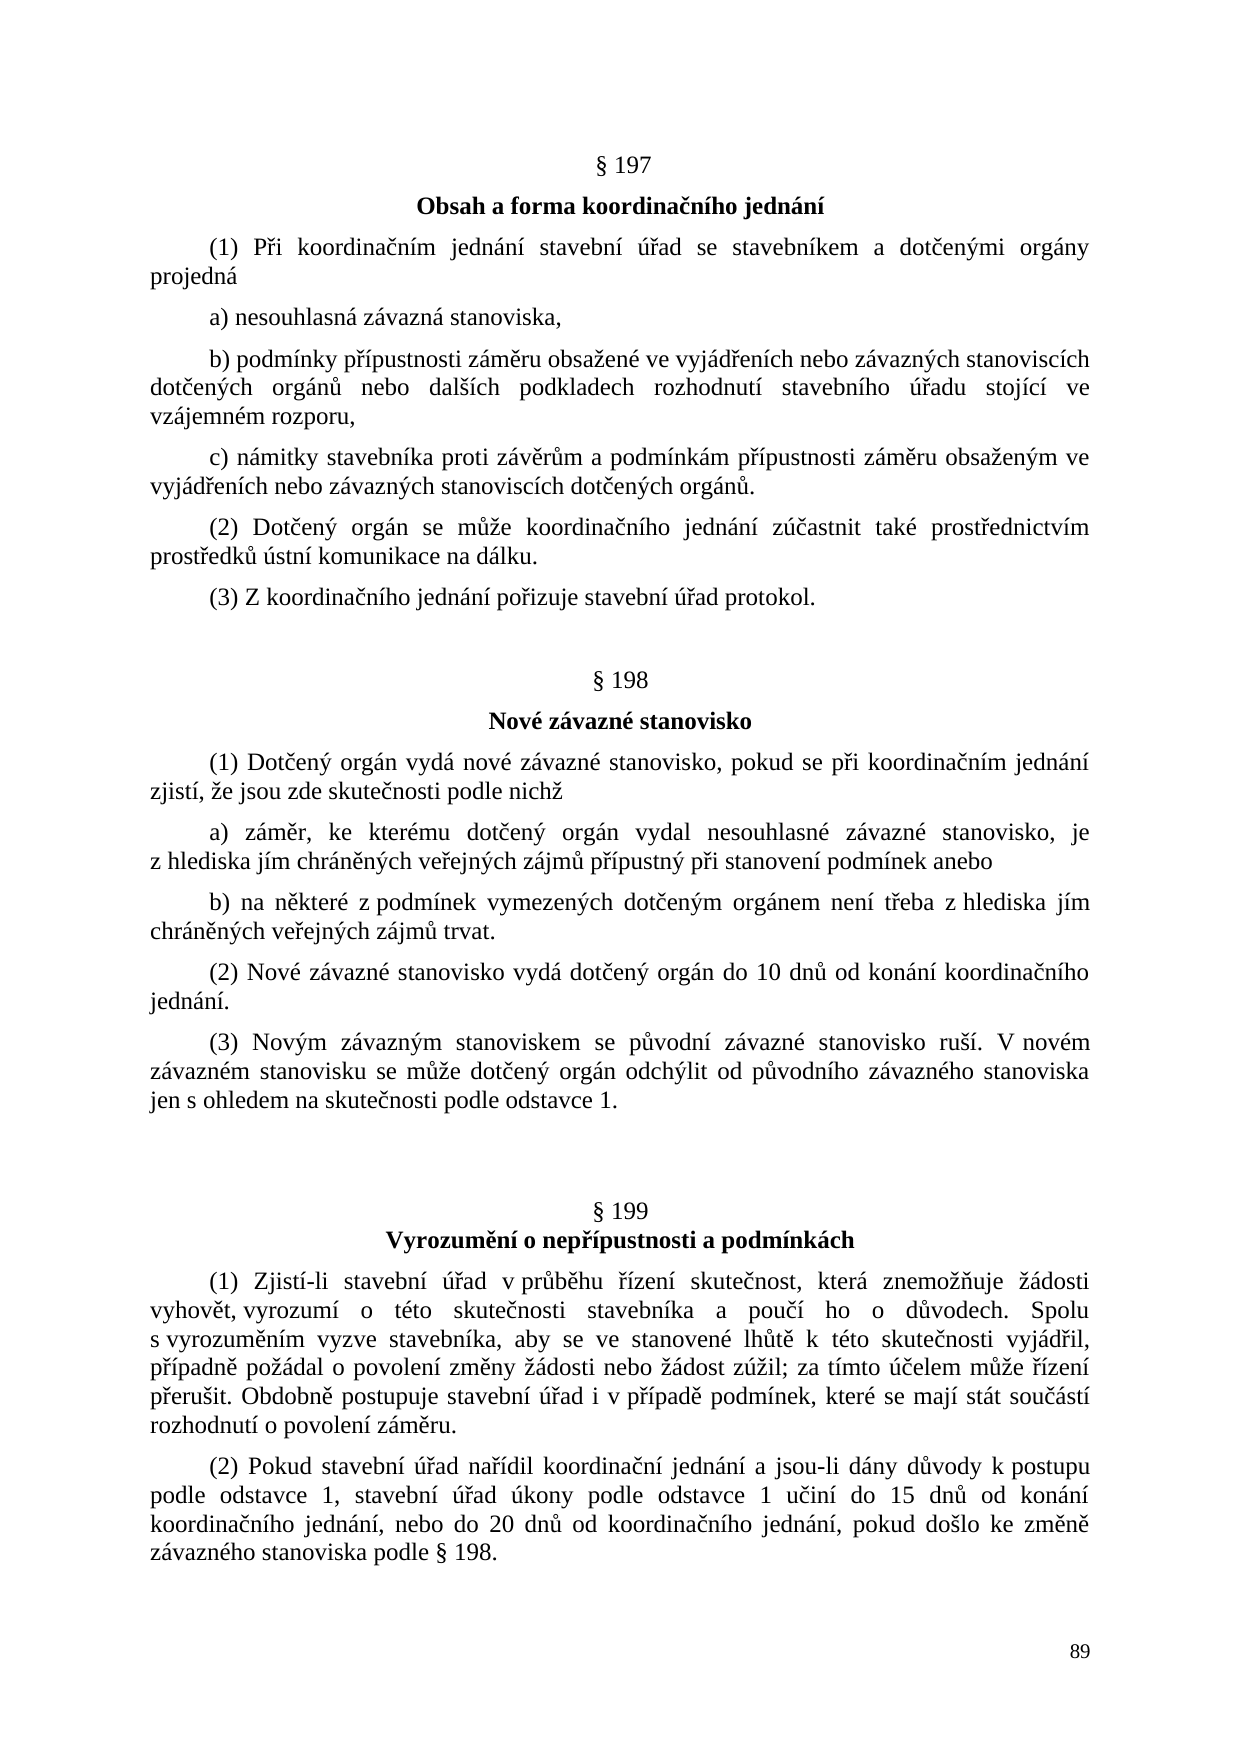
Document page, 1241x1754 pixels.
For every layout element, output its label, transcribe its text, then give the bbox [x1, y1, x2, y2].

text (1) Při koordinačním jednání stavební úřad se stavebníkem a dotčenými orgány projedná [150, 232, 1090, 290]
text Obsah a forma koordinačního jednání [150, 191, 1090, 220]
text § 197 [150, 150, 1090, 179]
text (2) Nové závazné stanovisko vydá dotčený orgán do 10 dnů od konání koordinačního jednání. [150, 957, 1090, 1015]
text (2) Dotčený orgán se může koordinačního jednání zúčastnit také prostřednictvím prostředků ústní komunikace na dálku. [150, 512, 1090, 570]
text b) podmínky přípustnosti záměru obsažené ve vyjádřeních nebo závazných stanoviscích dotčených orgánů nebo dalších podkladech rozhodnutí stavebního úřadu stojící ve vzájemném rozporu, [150, 344, 1090, 430]
text (1) Zjistí-li stavební úřad v průběhu řízení skutečnost, která znemožňuje žádosti vyhovět, vyrozumí o této skutečnosti stavebníka a poučí ho o důvodech. Spolu s vyrozuměním vyzve stavebníka, aby se ve stanovené lhůtě k této skutečnosti vyjádřil, případně požádal o povolení změny žádosti nebo žádost zúžil; za tímto účelem může řízení přerušit. Obdobně postupuje stavební úřad i v případě podmínek, které se mají stát součástí rozhodnutí o povolení záměru. [150, 1266, 1090, 1439]
text (2) Pokud stavební úřad nařídil koordinační jednání a jsou-li dány důvody k postupu podle odstavce 1, stavební úřad úkony podle odstavce 1 učiní do 15 dnů od konání koordinačního jednání, nebo do 20 dnů od koordinačního jednání, pokud došlo ke změně závazného stanoviska podle § 198. [150, 1451, 1090, 1566]
text a) nesouhlasná závazná stanoviska, [150, 302, 1090, 331]
text b) na některé z podmínek vymezených dotčeným orgánem není třeba z hlediska jím chráněných veřejných zájmů trvat. [150, 887, 1090, 945]
text § 198 [150, 665, 1090, 694]
text Vyrozumění o nepřípustnosti a podmínkách [150, 1225, 1090, 1254]
text a) záměr, ke kterému dotčený orgán vydal nesouhlasné závazné stanovisko, je z hlediska jím chráněných veřejných zájmů přípustný při stanovení podmínek anebo [150, 817, 1090, 875]
text § 199 [150, 1196, 1090, 1225]
text c) námitky stavebníka proti závěrům a podmínkám přípustnosti záměru obsaženým ve vyjádřeních nebo závazných stanoviscích dotčených orgánů. [150, 442, 1090, 500]
text (1) Dotčený orgán vydá nové závazné stanovisko, pokud se při koordinačním jednání zjistí, že jsou zde skutečnosti podle nichž [150, 747, 1090, 805]
text (3) Z koordinačního jednání pořizuje stavební úřad protokol. [150, 582, 1090, 611]
text (3) Novým závazným stanoviskem se původní závazné stanovisko ruší. V novém závazném stanovisku se může dotčený orgán odchýlit od původního závazného stanoviska jen s ohledem na skutečnosti podle odstavce 1. [150, 1027, 1090, 1114]
text Nové závazné stanovisko [150, 706, 1090, 735]
